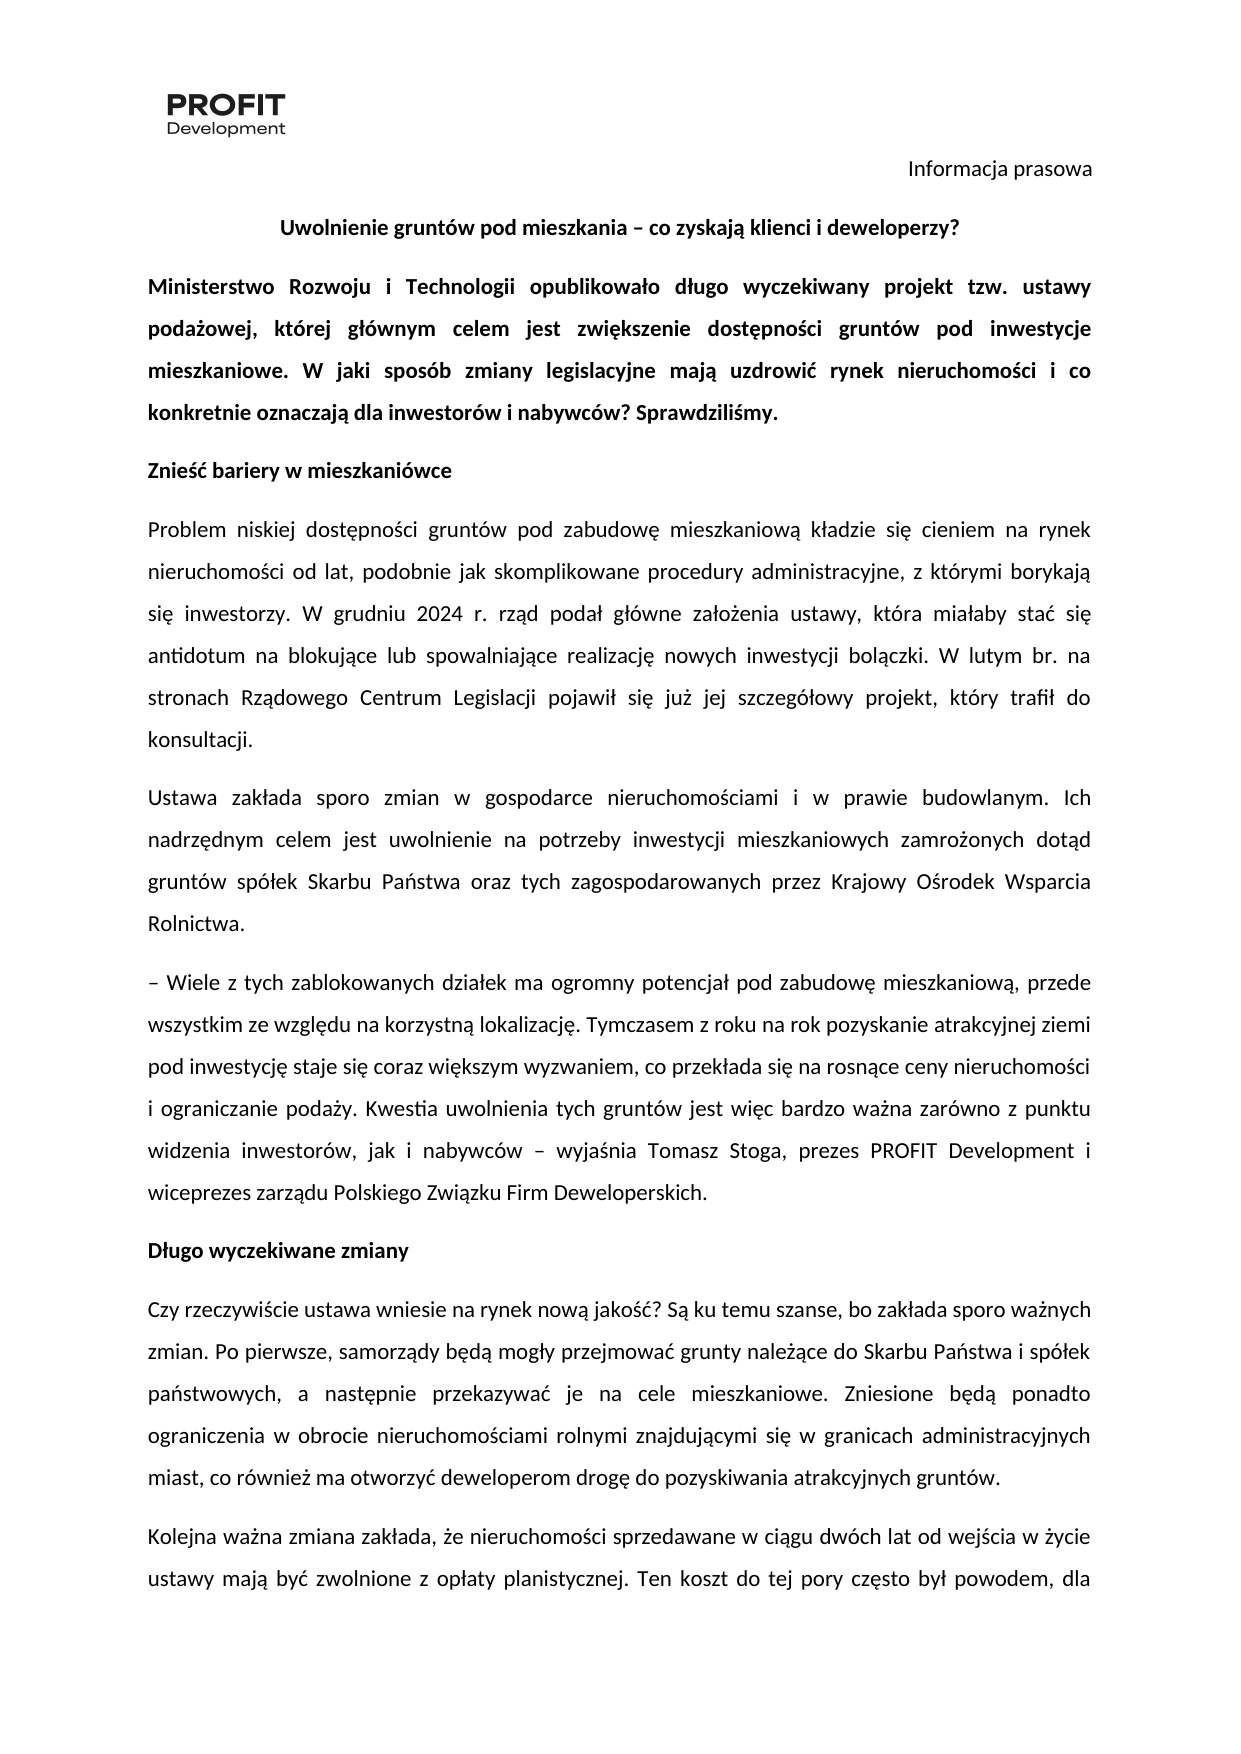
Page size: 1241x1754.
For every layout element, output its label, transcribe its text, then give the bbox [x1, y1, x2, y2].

text Problem niskiej dostępności gruntów pod zabudowę mieszkaniową kładzie się cieniem na rynek nieruchomości od lat, podobnie jak skomplikowane procedury administracyjne, z którymi borykają się inwestorzy. W grudniu 2024 r. rząd podał główne założenia ustawy, która miałaby stać się antidotum na blokujące lub spowalniające realizację nowych inwestycji bolączki. W lutym br. na stronach Rządowego Centrum Legislacji pojawił się już jej szczegółowy projekt, który trafił do konsultacji. [148, 515, 1093, 753]
text – Wiele z tych zablokowanych działek ma ogromny potencjał pod zabudowę mieszkaniową, przede wszystkim ze względu na korzystną lokalizację. Tymczasem z roku na rok pozyskanie atrakcyjnej ziemi pod inwestycję staje się coraz większym wyzwaniem, co przekłada się na rosnące ceny nieruchomości i ograniczanie podaży. Kwestia uwolnienia tych gruntów jest więc bardzo ważna zarówno z punktu widzenia inwestorów, jak i nabywców – wyjaśnia Tomasz Stoga, prezes PROFIT Development i wiceprezes zarządu Polskiego Związku Firm Deweloperskich. [148, 968, 1093, 1206]
text Długo wyczekiwane zmiany [148, 1237, 1093, 1265]
text Ministerstwo Rozwoju i Technologii opublikowało długo wyczekiwany projekt tzw. ustawy podażowej, której głównym celem jest zwiększenie dostępności gruntów pod inwestycje mieszkaniowe. W jaki sposób zmiany legislacyjne mają uzdrowić rynek nieruchomości i co konkretnie oznaczają dla inwestorów i nabywców? Sprawdziliśmy. [148, 272, 1093, 426]
text Znieść bariery w mieszkaniówce [148, 456, 1093, 484]
text Czy rzeczywiście ustawa wniesie na rynek nową jakość? Są ku temu szanse, bo zakłada sporo ważnych zmian. Po pierwsze, samorządy będą mogły przejmować grunty należące do Skarbu Państwa i spółek państwowych, a następnie przekazywać je na cele mieszkaniowe. Zniesione będą ponadto ograniczenia w obrocie nieruchomościami rolnymi znajdującymi się w granicach administracyjnych miast, co również ma otworzyć deweloperom drogę do pozyskiwania atrakcyjnych gruntów. [148, 1295, 1093, 1491]
text Ustawa zakłada sporo zmian w gospodarce nieruchomościami i w prawie budowlanym. Ich nadrzędnym celem jest uwolnienie na potrzeby inwestycji mieszkaniowych zamrożonych dotąd gruntów spółek Skarbu Państwa oraz tych zagospodarowanych przez Krajowy Ośrodek Wsparcia Rolnictwa. [148, 783, 1093, 937]
text Uwolnienie gruntów pod mieszkania – co zyskają klienci i deweloperzy? [148, 213, 1093, 241]
picture [147, 73, 306, 155]
text Informacja prasowa [148, 154, 1093, 182]
